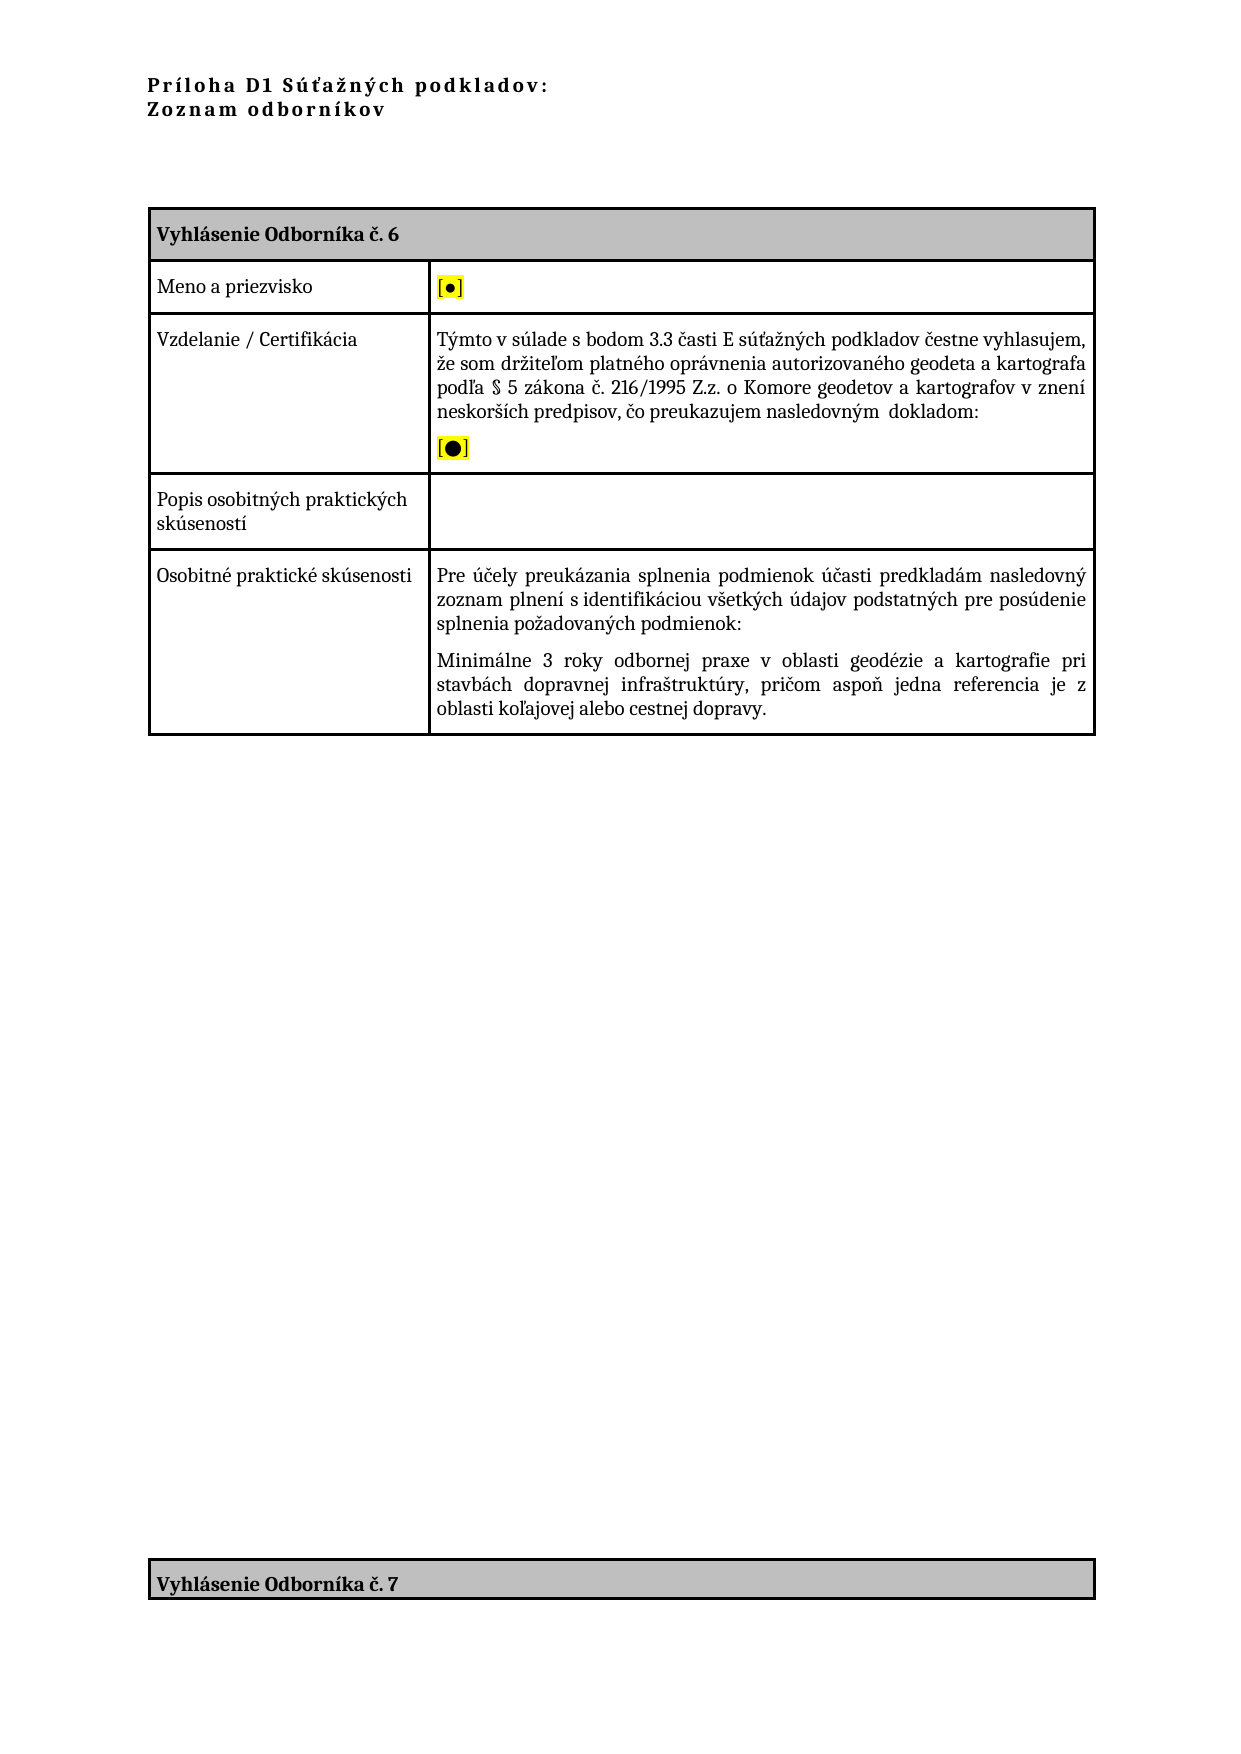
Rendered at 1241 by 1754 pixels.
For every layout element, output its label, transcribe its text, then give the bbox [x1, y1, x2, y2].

table_header Vyhlásenie Odborníka č. 6 [151, 210, 1093, 259]
table_cell Vzdelanie / Certifikácia [151, 315, 428, 472]
table_cell Osobitné praktické skúsenosti [151, 551, 428, 733]
table_cell Pre účely preukázania splnenia podmienok účasti predkladám nasledovný zoznam plnení s identifikáciou všetkých údajov podstatných pre posúdenie splnenia požadovaných podmienok: Minimálne 3 roky odbornej praxe v oblasti geodézie a kartografie pri stavbách dopravnej infraštruktúry, pričom aspoň jedna referencia je z oblasti koľajovej alebo cestnej dopravy. [431, 551, 1093, 733]
table_cell [●] [431, 262, 1093, 312]
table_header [151, 1561, 1093, 1597]
table_cell Popis osobitných praktických skúseností [151, 475, 428, 548]
table_cell [431, 475, 1093, 548]
table_cell Meno a priezvisko [151, 262, 428, 312]
table_cell Týmto v súlade s bodom 3.3 časti E súťažných podkladov čestne vyhlasujem, že som držiteľom platného oprávnenia autorizovaného geodeta a kartografa podľa § 5 zákona č. 216/1995 Z.z. o Komore geodetov a kartografov v znení neskorších predpisov, čo preukazujem nasledovným dokladom: [●] [431, 315, 1093, 472]
